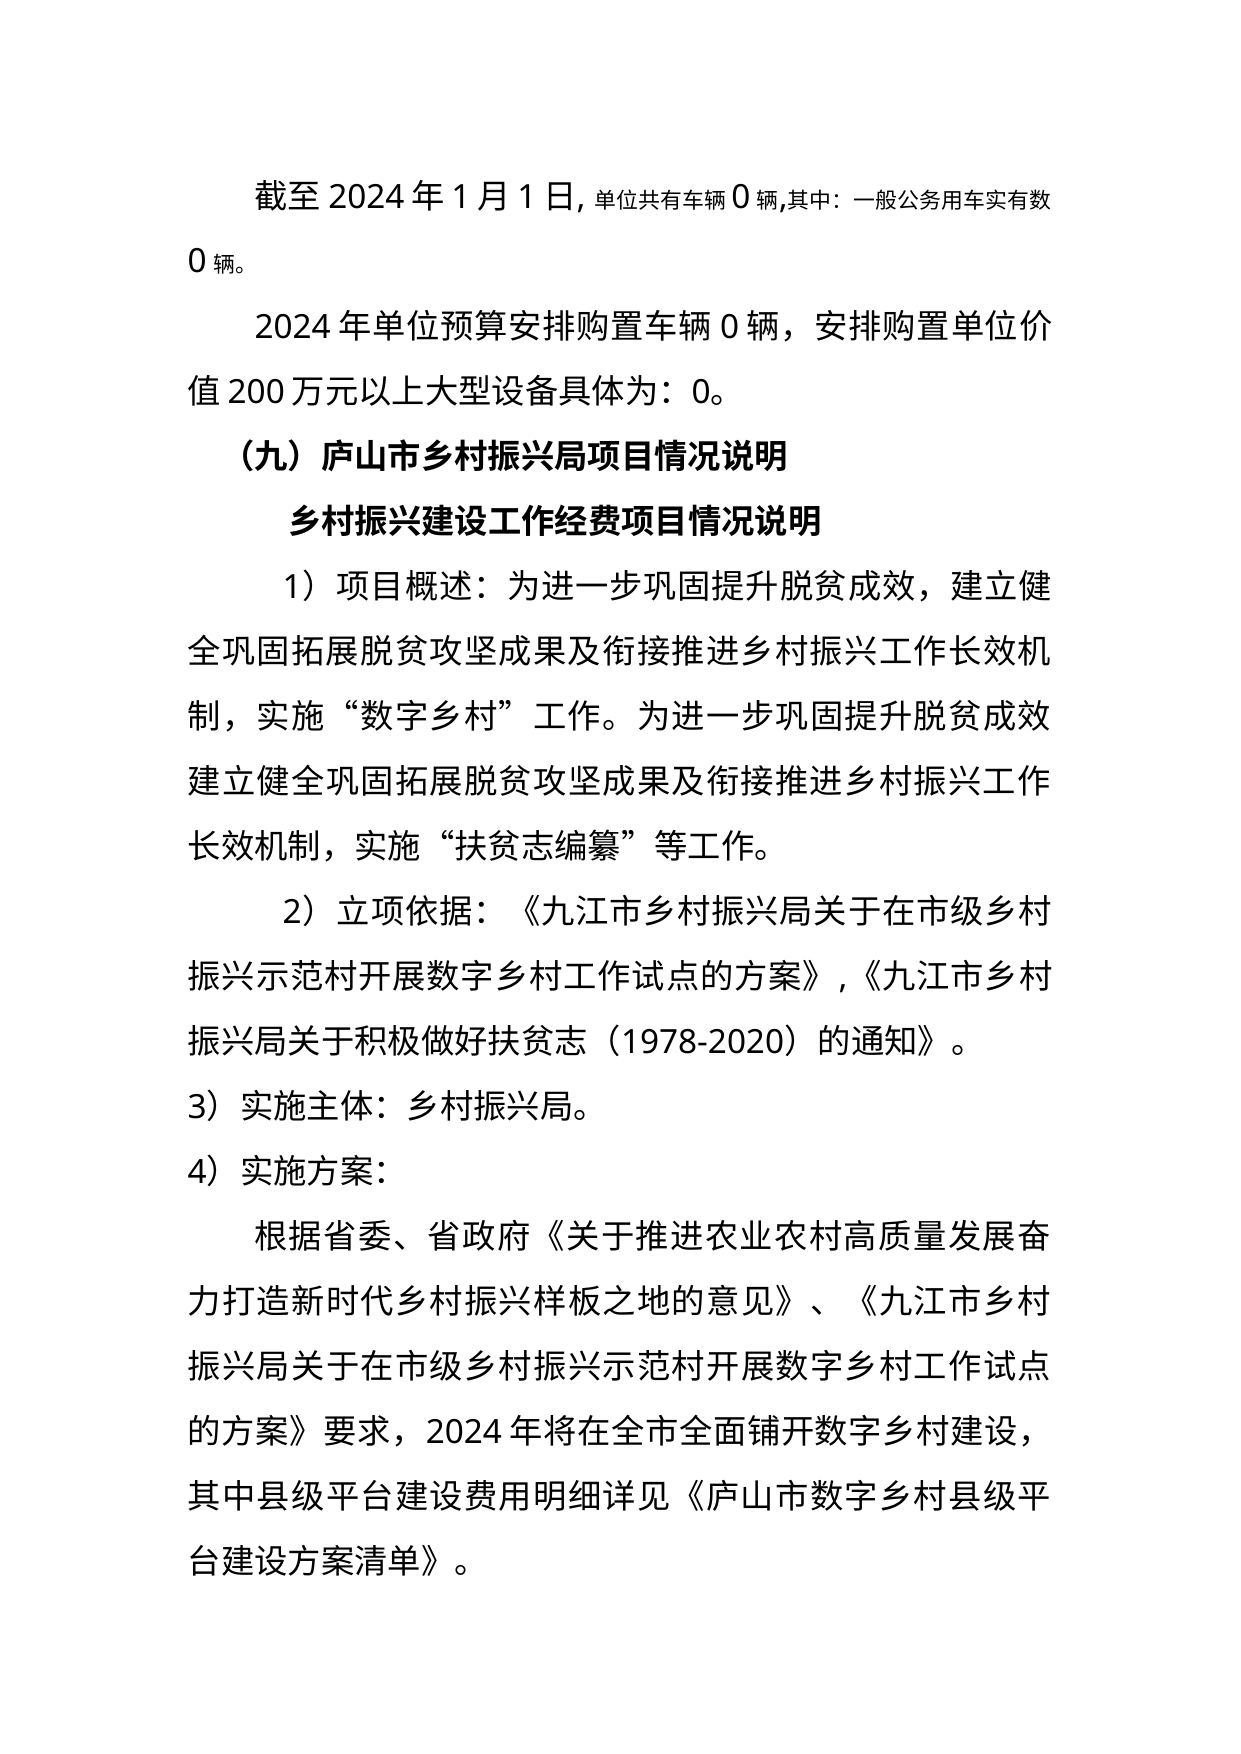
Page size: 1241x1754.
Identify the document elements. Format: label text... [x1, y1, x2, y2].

text 截至2024年1月1日, 单位共有车辆0辆,其中：一般公务用车实有数0辆。 [187, 162, 1053, 292]
text 乡村振兴建设工作经费项目情况说明 [187, 487, 1053, 552]
text 2024年单位预算安排购置车辆0辆，安排购置单位价值200万元以上大型设备具体为：0。 [187, 292, 1053, 422]
text （九）庐山市乡村振兴局项目情况说明 [187, 422, 1053, 487]
list 根据省委、省政府《关于推进农业农村高质量发展奋力打造新时代乡村振兴样板之地的意见》、《九江市乡村振兴局关于在市级乡村振兴示范村开展数字乡村工作试点的方案》要求，2024年将在全市全面铺开数字乡村建设，其中县级平台建设费用明细详见《庐山市数字乡村县级平台建设方案清单》。 [187, 1202, 1053, 1592]
list 实施方案： [187, 1137, 1053, 1202]
list 实施主体：乡村振兴局。 [187, 1072, 1053, 1137]
text 2）立项依据：《九江市乡村振兴局关于在市级乡村振兴示范村开展数字乡村工作试点的方案》,《九江市乡村振兴局关于积极做好扶贫志（1978-2020）的通知》。 [187, 877, 1053, 1072]
text 1）项目概述：为进一步巩固提升脱贫成效，建立健全巩固拓展脱贫攻坚成果及衔接推进乡村振兴工作长效机制，实施“数字乡村”工作。为进一步巩固提升脱贫成效，建立健全巩固拓展脱贫攻坚成果及衔接推进乡村振兴工作长效机制，实施“扶贫志编纂”等工作。 [187, 552, 1053, 877]
